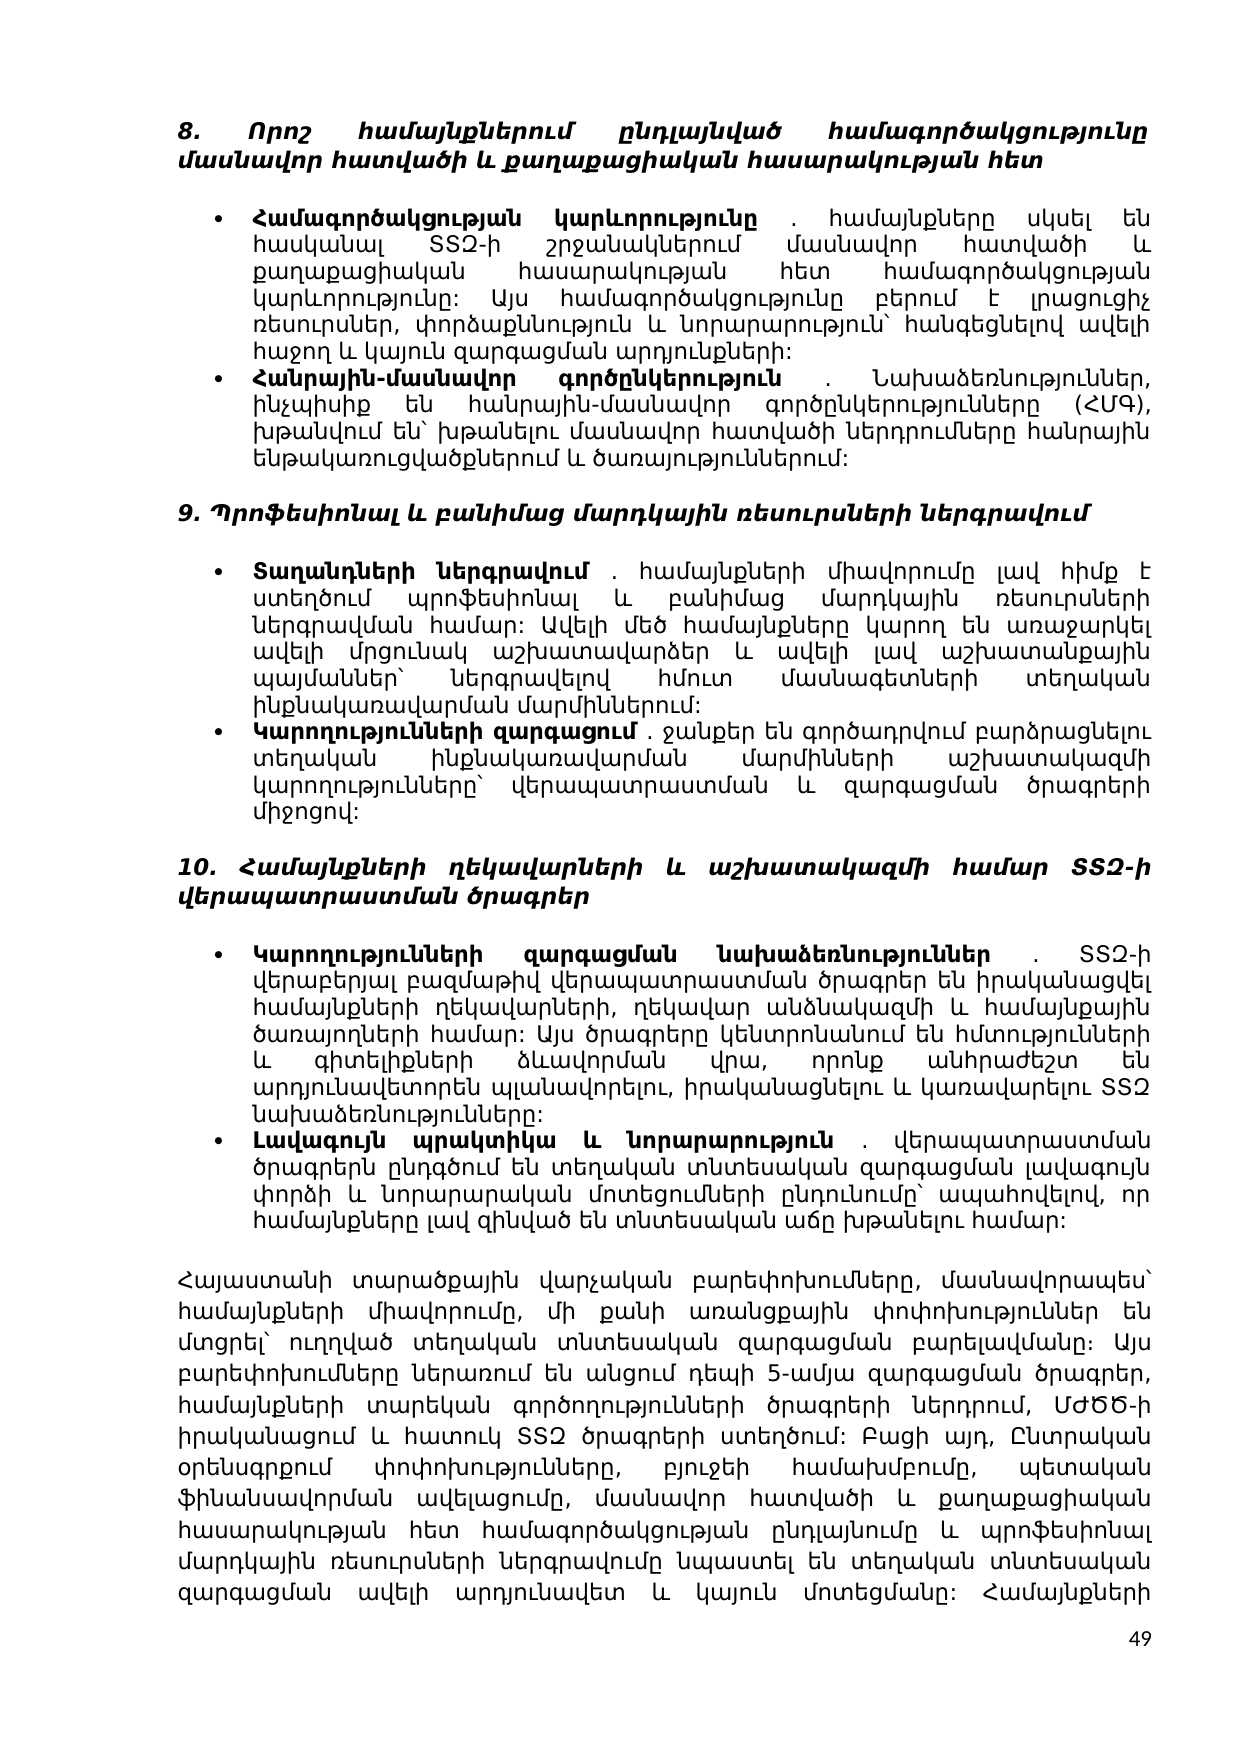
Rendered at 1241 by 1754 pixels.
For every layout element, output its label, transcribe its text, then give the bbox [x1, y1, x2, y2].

list Լավագույն պրակտիկա և նորարարություն . վերապատրաստման ծրագրերն ընդգծում են տեղական տնտեսական զարգացման լավագույն փորձի և նորարարական մոտեցումների ընդունումը՝ ապահովելով, որ համայնքները լավ զինված են տնտեսական աճը խթանելու համար: [215, 1128, 1152, 1234]
list Հանրային-մասնավոր գործընկերություն . Նախաձեռնություններ, ինչպիսիք են հանրային-մասնավոր գործընկերությունները (ՀՄԳ), խթանվում են՝ խթանելու մասնավոր հատվածի ներդրումները հանրային ենթակառուցվածքներում և ծառայություններում: [215, 365, 1152, 471]
list Կարողությունների զարգացման նախաձեռնություններ . ՏՏԶ-ի վերաբերյալ բազմաթիվ վերապատրաստման ծրագրեր են իրականացվել համայնքների ղեկավարների, ղեկավար անձնակազմի և համայնքային ծառայողների համար: Այս ծրագրերը կենտրոնանում են հմտությունների և գիտելիքների ձևավորման վրա, որոնք անհրաժեշտ են արդյունավետորեն պլանավորելու, իրականացնելու և կառավարելու ՏՏԶ նախաձեռնությունները: [215, 941, 1152, 1128]
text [177, 1263, 1152, 1607]
list Տաղանդների ներգրավում . համայնքների միավորումը լավ հիմք է ստեղծում պրոֆեսիոնալ և բանիմաց մարդկային ռեսուրսների ներգրավման համար: Ավելի մեծ համայնքները կարող են առաջարկել ավելի մրցունակ աշխատավարձեր և ավելի լավ աշխատանքային պայմաններ՝ ներգրավելով հմուտ մասնագետների տեղական ինքնակառավարման մարմիններում: [215, 558, 1152, 718]
subtitle 8. Որոշ համայնքներում ընդլայնված համագործակցությունը մասնավոր հատվածի և քաղաքացիական հասարակության հետ [177, 118, 1152, 173]
list Կարողությունների զարգացում . ջանքեր են գործադրվում բարձրացնելու տեղական ինքնակառավարման մարմինների աշխատակազմի կարողությունները՝ վերապատրաստման և զարգացման ծրագրերի միջոցով: [215, 718, 1152, 825]
list Համագործակցության կարևորությունը . համայնքները սկսել են հասկանալ ՏՏԶ-ի շրջանակներում մասնավոր հատվածի և քաղաքացիական հասարակության հետ համագործակցության կարևորությունը: Այս համագործակցությունը բերում է լրացուցիչ ռեսուրսներ, փորձաքննություն և նորարարություն՝ հանգեցնելով ավելի հաջող և կայուն զարգացման արդյունքների: [215, 205, 1152, 365]
subtitle 9. Պրոֆեսիոնալ և բանիմաց մարդկային ռեսուրսների ներգրավում [177, 501, 1152, 527]
subtitle 10. Համայնքների ղեկավարների և աշխատակազմի համար ՏՏԶ-ի վերապատրաստման ծրագրեր [177, 854, 1152, 910]
